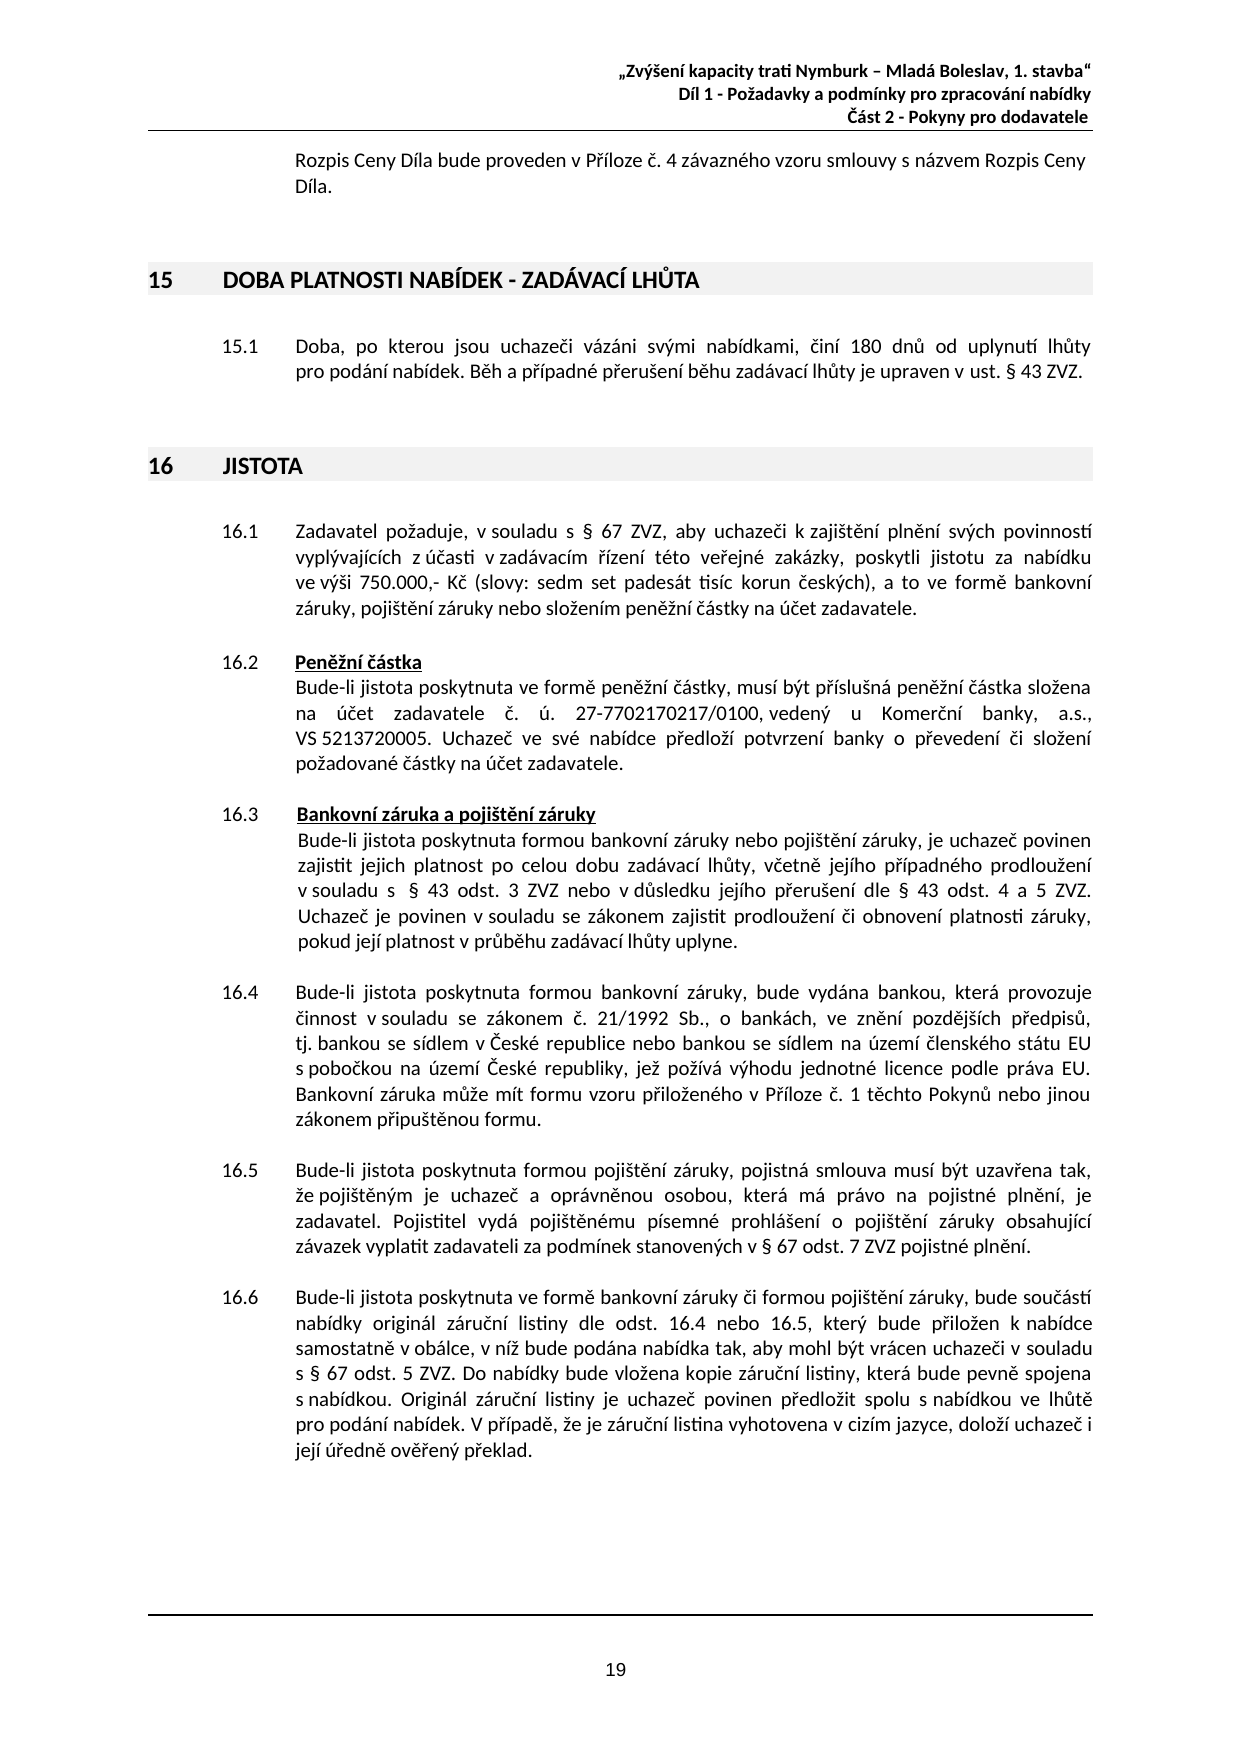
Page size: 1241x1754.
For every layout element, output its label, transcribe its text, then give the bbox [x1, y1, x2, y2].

subtitle JISTOTA [148, 447, 1093, 481]
list Bude-li jistota poskytnuta ve formě bankovní záruky či formou pojištění záruky, bude součástí nabídky originál záruční listiny dle odst. 16.4 nebo 16.5, který bude přiložen k nabídce samostatně v obálce, v níž bude podána nabídka tak, aby mohl být vrácen uchazeči v souladu s § 67 odst. 5 ZVZ. Do nabídky bude vložena kopie záruční listiny, která bude pevně spojena s nabídkou. Originál záruční listiny je uchazeč povinen předložit spolu s nabídkou ve lhůtě pro podání nabídek. V případě, že je záruční listina vyhotovena v cizím jazyce, doloží uchazeč i její úředně ověřený překlad. [221, 1284, 1093, 1462]
text Bude-li jistota poskytnuta ve formě peněžní částky, musí být příslušná peněžní částka složena na účet zadavatele č. ú. 27-7702170217/0100, vedený u Komerční banky, a.s., VS 5213720005. Uchazeč ve své nabídce předloží potvrzení banky o převedení či složení požadované částky na účet zadavatele. [295, 674, 1093, 776]
text Bude-li jistota poskytnuta formou bankovní záruky nebo pojištění záruky, je uchazeč povinen zajistit jejich platnost po celou dobu zadávací lhůty, včetně jejího případného prodloužení v souladu s § 43 odst. 3 ZVZ nebo v důsledku jejího přerušení dle § 43 odst. 4 a 5 ZVZ. Uchazeč je povinen v souladu se zákonem zajistit prodloužení či obnovení platnosti záruky, pokud její platnost v průběhu zadávací lhůty uplyne. [298, 827, 1093, 954]
list Peněžní částka [221, 649, 1093, 674]
list Doba, po kterou jsou uchazeči vázáni svými nabídkami, činí 180 dnů od uplynutí lhůty pro podání nabídek. Běh a případné přerušení běhu zadávací lhůty je upraven v ust. § 43 ZVZ. [221, 333, 1093, 384]
list Bankovní záruka a pojištění záruky [221, 801, 1093, 827]
list Bude-li jistota poskytnuta formou bankovní záruky, bude vydána bankou, která provozuje činnost v souladu se zákonem č. 21/1992 Sb., o bankách, ve znění pozdějších předpisů, tj. bankou se sídlem v České republice nebo bankou se sídlem na území členského státu EU s pobočkou na území České republiky, jež požívá výhodu jednotné licence podle práva EU. Bankovní záruka může mít formu vzoru přiloženého v Příloze č. 1 těchto Pokynů nebo jinou zákonem připuštěnou formu. [221, 979, 1093, 1132]
text Rozpis Ceny Díla bude proveden v Příloze č. 4 závazného vzoru smlouvy s názvem Rozpis Ceny Díla. [295, 148, 1093, 198]
list Bude-li jistota poskytnuta formou pojištění záruky, pojistná smlouva musí být uzavřena tak, že pojištěným je uchazeč a oprávněnou osobou, která má právo na pojistné plnění, je zadavatel. Pojistitel vydá pojištěnému písemné prohlášení o pojištění záruky obsahující závazek vyplatit zadavateli za podmínek stanovených v § 67 odst. 7 ZVZ pojistné plnění. [221, 1157, 1093, 1259]
list Zadavatel požaduje, v souladu s § 67 ZVZ, aby uchazeči k zajištění plnění svých povinností vyplývajících z účasti v zadávacím řízení této veřejné zakázky, poskytli jistotu za nabídku ve výši 750.000,- Kč (slovy: sedm set padesát tisíc korun českých), a to ve formě bankovní záruky, pojištění záruky nebo složením peněžní částky na účet zadavatele. [221, 518, 1093, 620]
subtitle DOBA PLATNOSTI NABÍDEK - ZADÁVACÍ LHŮTA [148, 262, 1093, 295]
